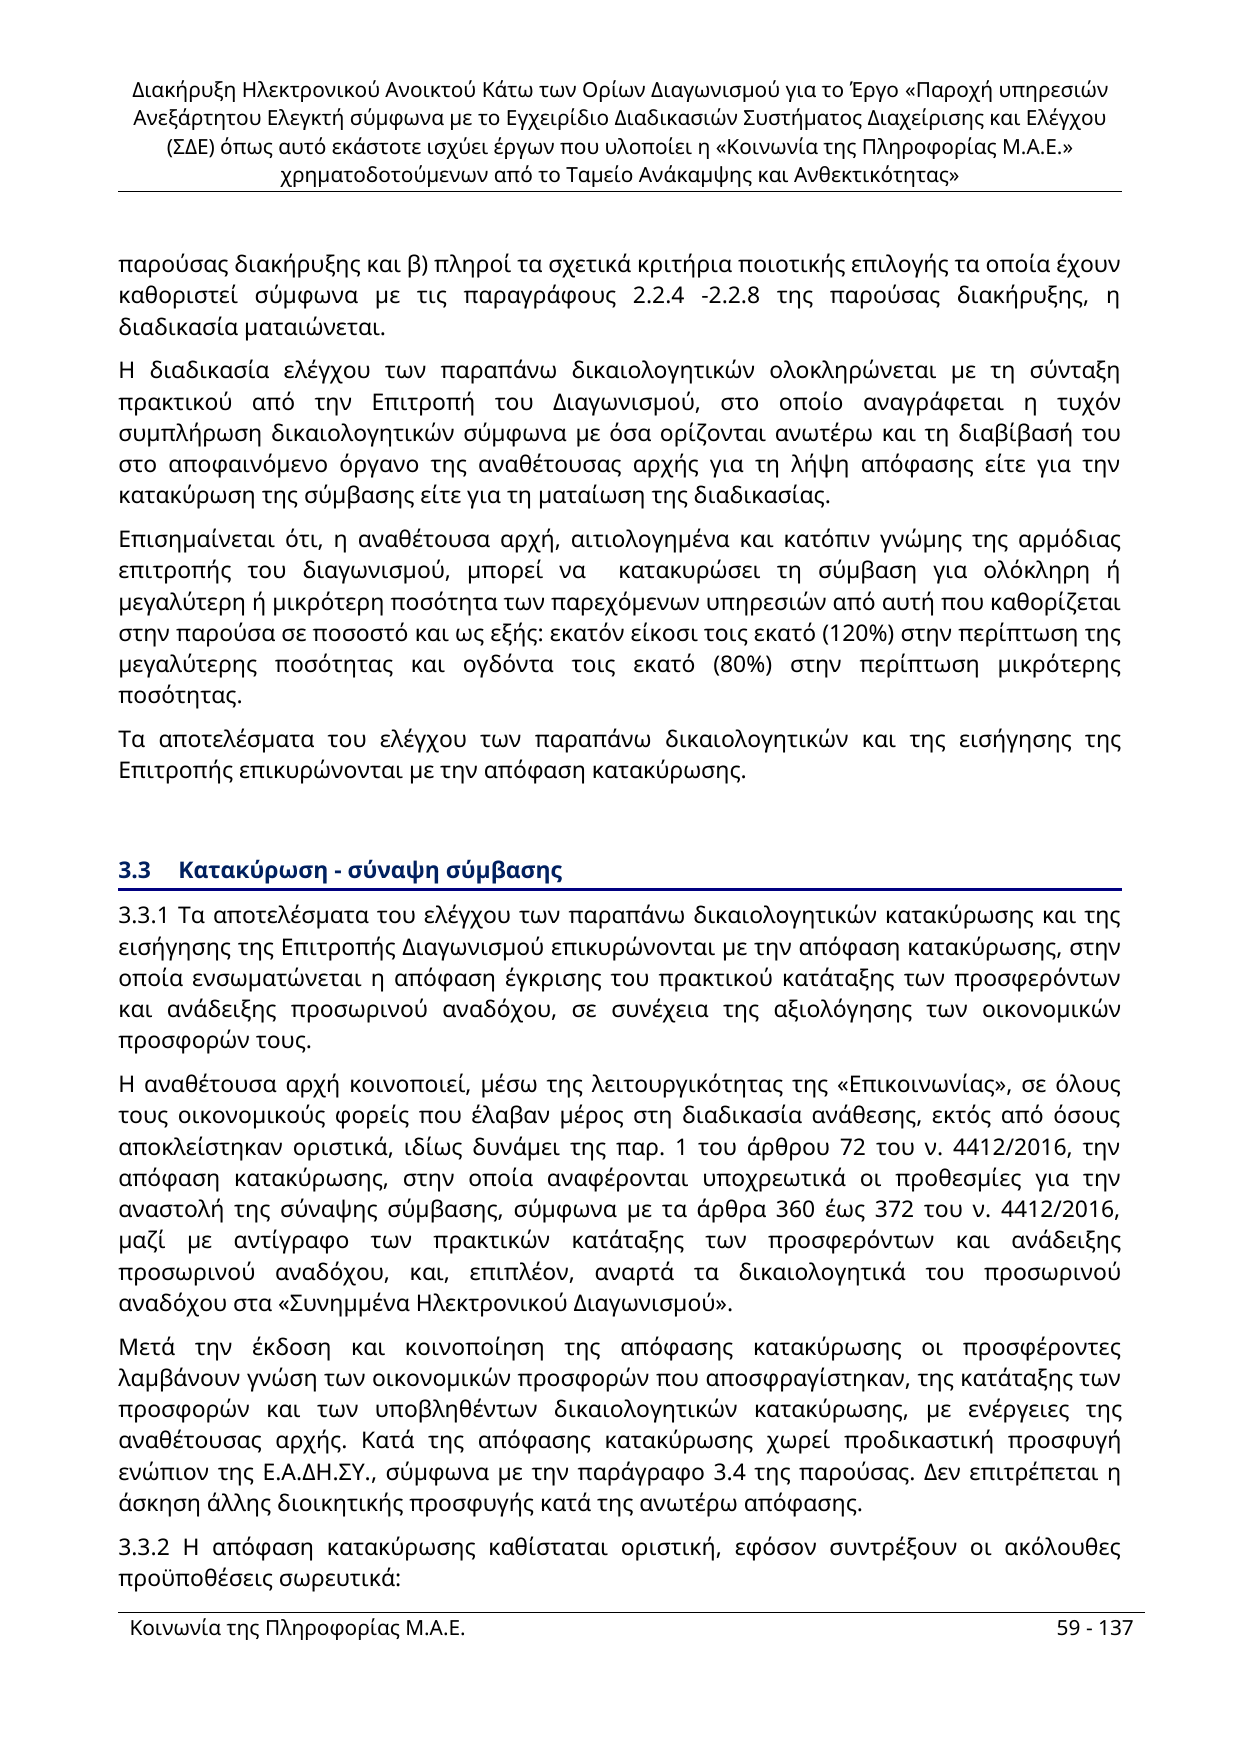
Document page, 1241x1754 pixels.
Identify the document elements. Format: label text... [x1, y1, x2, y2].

text 3.3.1 Τα αποτελέσματα του ελέγχου των παραπάνω δικαιολογητικών κατακύρωσης και της εισήγησης της Επιτροπής Διαγωνισμού επικυρώνονται με την απόφαση κατακύρωσης, στην οποία ενσωματώνεται η απόφαση έγκρισης του πρακτικού κατάταξης των προσφερόντων και ανάδειξης προσωρινού αναδόχου, σε συνέχεια της αξιολόγησης των οικονομικών προσφορών τους. [118, 899, 1122, 1055]
text Η διαδικασία ελέγχου των παραπάνω δικαιολογητικών ολοκληρώνεται με τη σύνταξη πρακτικού από την Επιτροπή του Διαγωνισμού, στο οποίο αναγράφεται η τυχόν συμπλήρωση δικαιολογητικών σύμφωνα με όσα ορίζονται ανωτέρω και τη διαβίβασή του στο αποφαινόμενο όργανο της αναθέτουσας αρχής για τη λήψη απόφασης είτε για την κατακύρωση της σύμβασης είτε για τη ματαίωση της διαδικασίας. [118, 354, 1122, 511]
text 3.3.2 Η απόφαση κατακύρωσης καθίσταται οριστική, εφόσον συντρέξουν οι ακόλουθες προϋποθέσεις σωρευτικά: [118, 1530, 1122, 1593]
text Μετά την έκδοση και κοινοποίηση της απόφασης κατακύρωσης οι προσφέροντες λαμβάνουν γνώση των οικονομικών προσφορών που αποσφραγίστηκαν, της κατάταξης των προσφορών και των υποβληθέντων δικαιολογητικών κατακύρωσης, με ενέργειες της αναθέτουσας αρχής. Κατά της απόφασης κατακύρωσης χωρεί προδικαστική προσφυγή ενώπιον της Ε.Α.ΔΗ.ΣΥ., σύμφωνα με την παράγραφο 3.4 της παρούσας. Δεν επιτρέπεται η άσκηση άλλης διοικητικής προσφυγής κατά της ανωτέρω απόφασης. [118, 1330, 1122, 1518]
subtitle Κατακύρωση - σύναψη σύμβασης [118, 854, 1122, 888]
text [118, 248, 1122, 342]
text Επισημαίνεται ότι, η αναθέτουσα αρχή, αιτιολογημένα και κατόπιν γνώμης της αρμόδιας επιτροπής του διαγωνισμού, μπορεί να κατακυρώσει τη σύμβαση για ολόκληρη ή μεγαλύτερη ή μικρότερη ποσότητα των παρεχόμενων υπηρεσιών από αυτή που καθορίζεται στην παρούσα σε ποσοστό και ως εξής: εκατόν είκοσι τοις εκατό (120%) στην περίπτωση της μεγαλύτερης ποσότητας και ογδόντα τοις εκατό (80%) στην περίπτωση μικρότερης ποσότητας. [118, 523, 1122, 711]
text Η αναθέτουσα αρχή κοινοποιεί, μέσω της λειτουργικότητας της «Επικοινωνίας», σε όλους τους οικονομικούς φορείς που έλαβαν μέρος στη διαδικασία ανάθεσης, εκτός από όσους αποκλείστηκαν οριστικά, ιδίως δυνάμει της παρ. 1 του άρθρου 72 του ν. 4412/2016, την απόφαση κατακύρωσης, στην οποία αναφέρονται υποχρεωτικά οι προθεσμίες για την αναστολή της σύναψης σύμβασης, σύμφωνα με τα άρθρα 360 έως 372 του ν. 4412/2016, μαζί με αντίγραφο των πρακτικών κατάταξης των προσφερόντων και ανάδειξης προσωρινού αναδόχου, και, επιπλέον, αναρτά τα δικαιολογητικά του προσωρινού αναδόχου στα «Συνημμένα Ηλεκτρονικού Διαγωνισμού». [118, 1068, 1122, 1318]
text Τα αποτελέσματα του ελέγχου των παραπάνω δικαιολογητικών και της εισήγησης της Επιτροπής επικυρώνονται με την απόφαση κατακύρωσης. [118, 723, 1122, 786]
